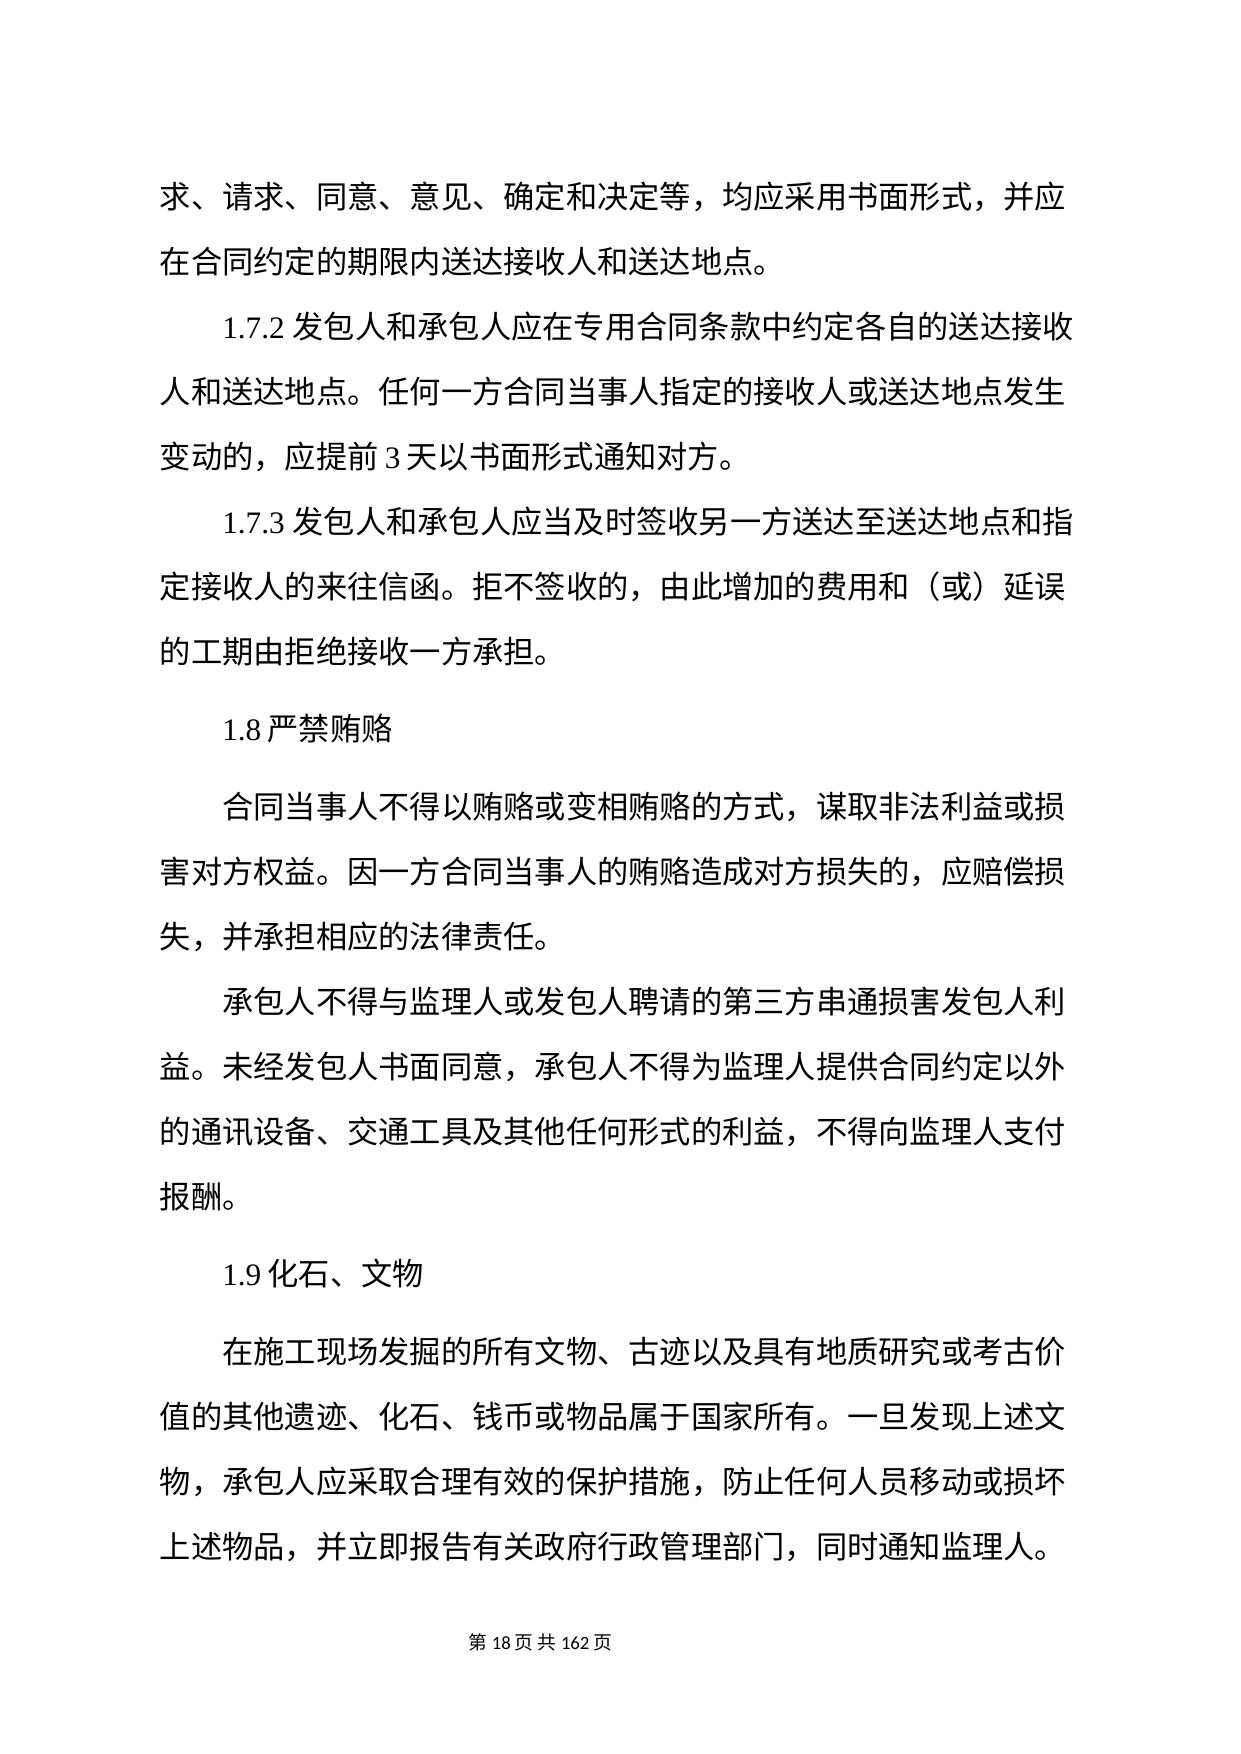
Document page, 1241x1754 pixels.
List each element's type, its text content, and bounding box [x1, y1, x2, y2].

text 1.7.3 发包人和承包人应当及时签收另一方送达至送达地点和指定接收人的来往信函。拒不签收的，由此增加的费用和（或）延误的工期由拒绝接收一方承担。 [159, 487, 1078, 682]
text 1.8严禁贿赂 [159, 694, 1078, 759]
text 在施工现场发掘的所有文物、古迹以及具有地质研究或考古价值的其他遗迹、化石、钱币或物品属于国家所有。一旦发现上述文物，承包人应采取合理有效的保护措施，防止任何人员移动或损坏上述物品，并立即报告有关政府行政管理部门，同时通知监理人。 [159, 1317, 1078, 1577]
text 1.7.2 发包人和承包人应在专用合同条款中约定各自的送达接收人和送达地点。任何一方合同当事人指定的接收人或送达地点发生变动的，应提前3天以书面形式通知对方。 [159, 292, 1078, 487]
text 合同当事人不得以贿赂或变相贿赂的方式，谋取非法利益或损害对方权益。因一方合同当事人的贿赂造成对方损失的，应赔偿损失，并承担相应的法律责任。 [159, 772, 1078, 967]
text 1.9化石、文物 [159, 1239, 1078, 1304]
text 承包人不得与监理人或发包人聘请的第三方串通损害发包人利益。未经发包人书面同意，承包人不得为监理人提供合同约定以外的通讯设备、交通工具及其他任何形式的利益，不得向监理人支付报酬。 [159, 967, 1078, 1227]
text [159, 162, 1078, 292]
